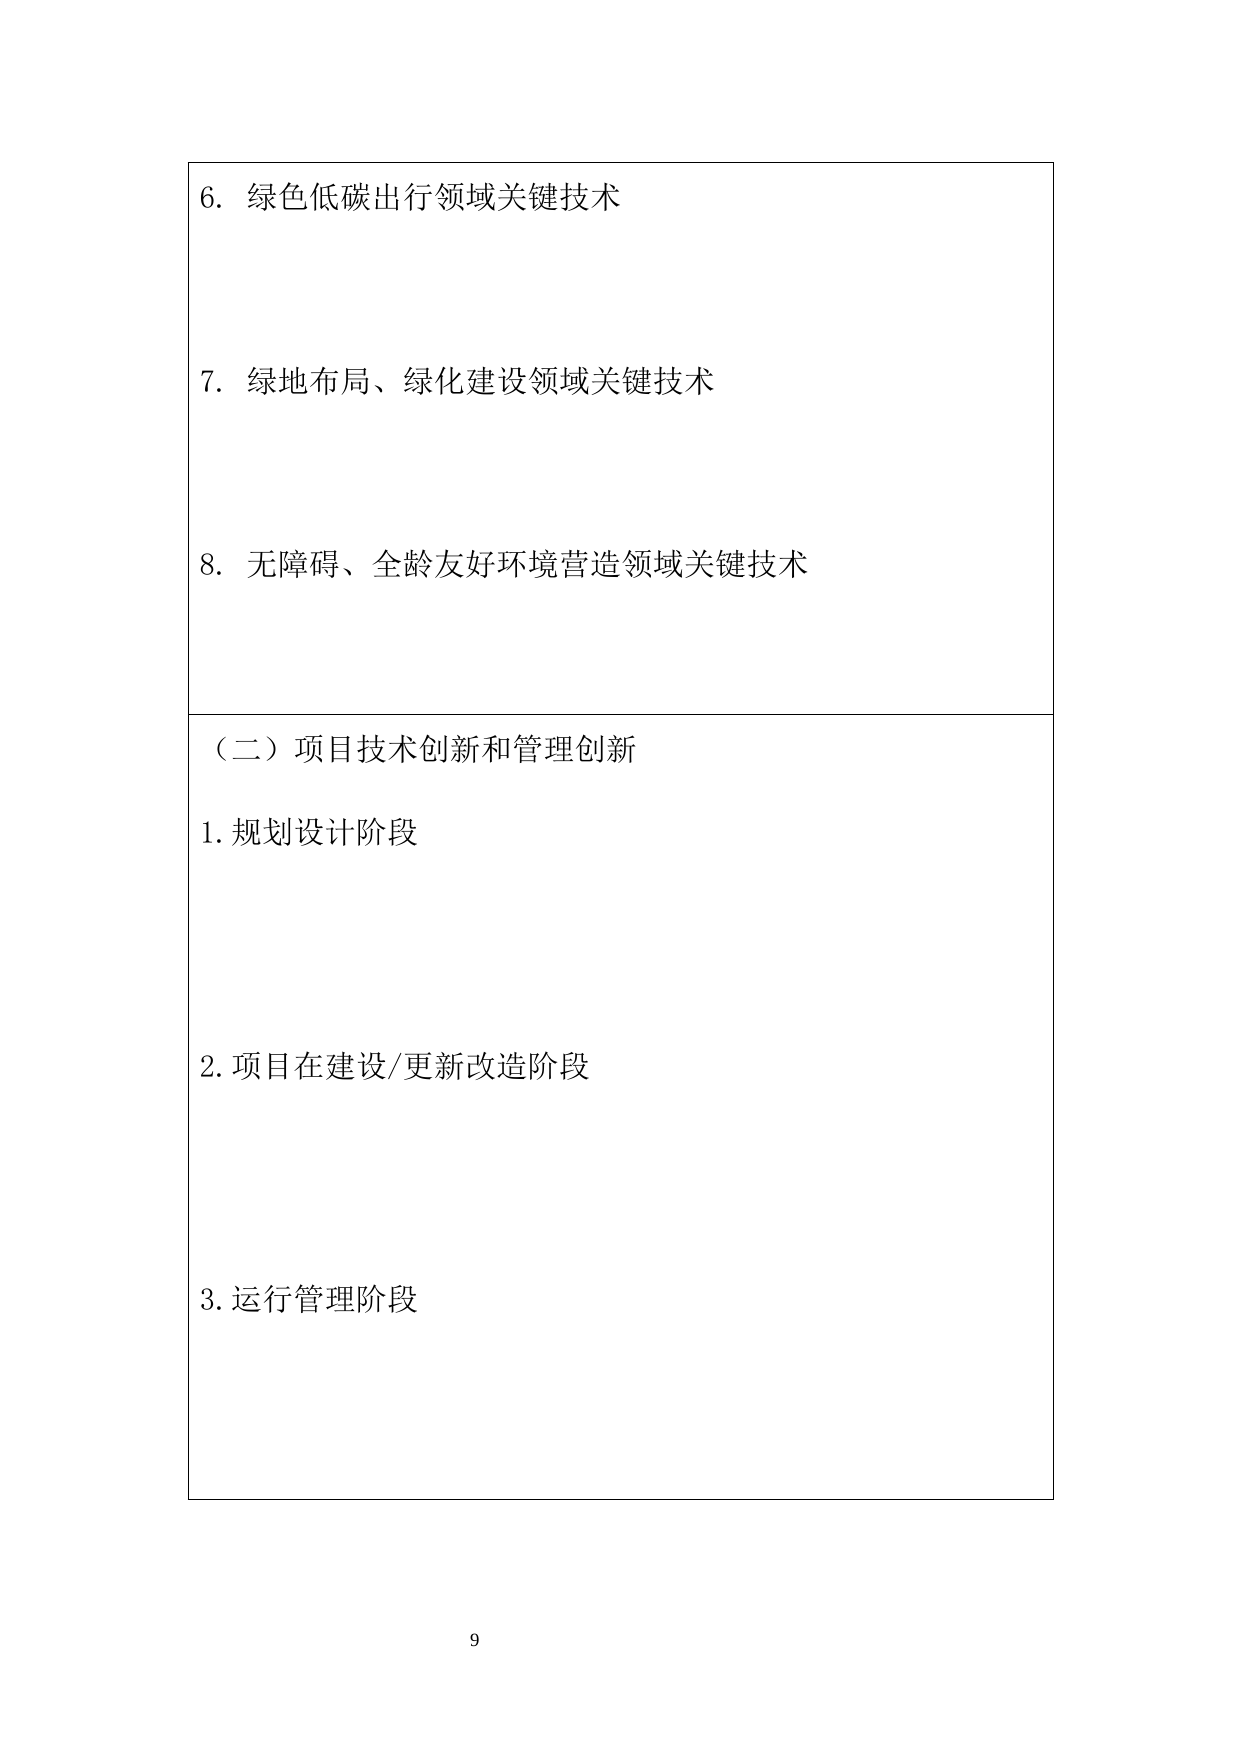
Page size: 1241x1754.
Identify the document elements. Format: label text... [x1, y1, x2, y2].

table_cell （二）项目技术创新和管理创新 1.规划设计阶段 2.项目在建设/更新改造阶段 3.运行管理阶段 [189, 715, 1053, 1499]
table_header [189, 163, 1053, 713]
